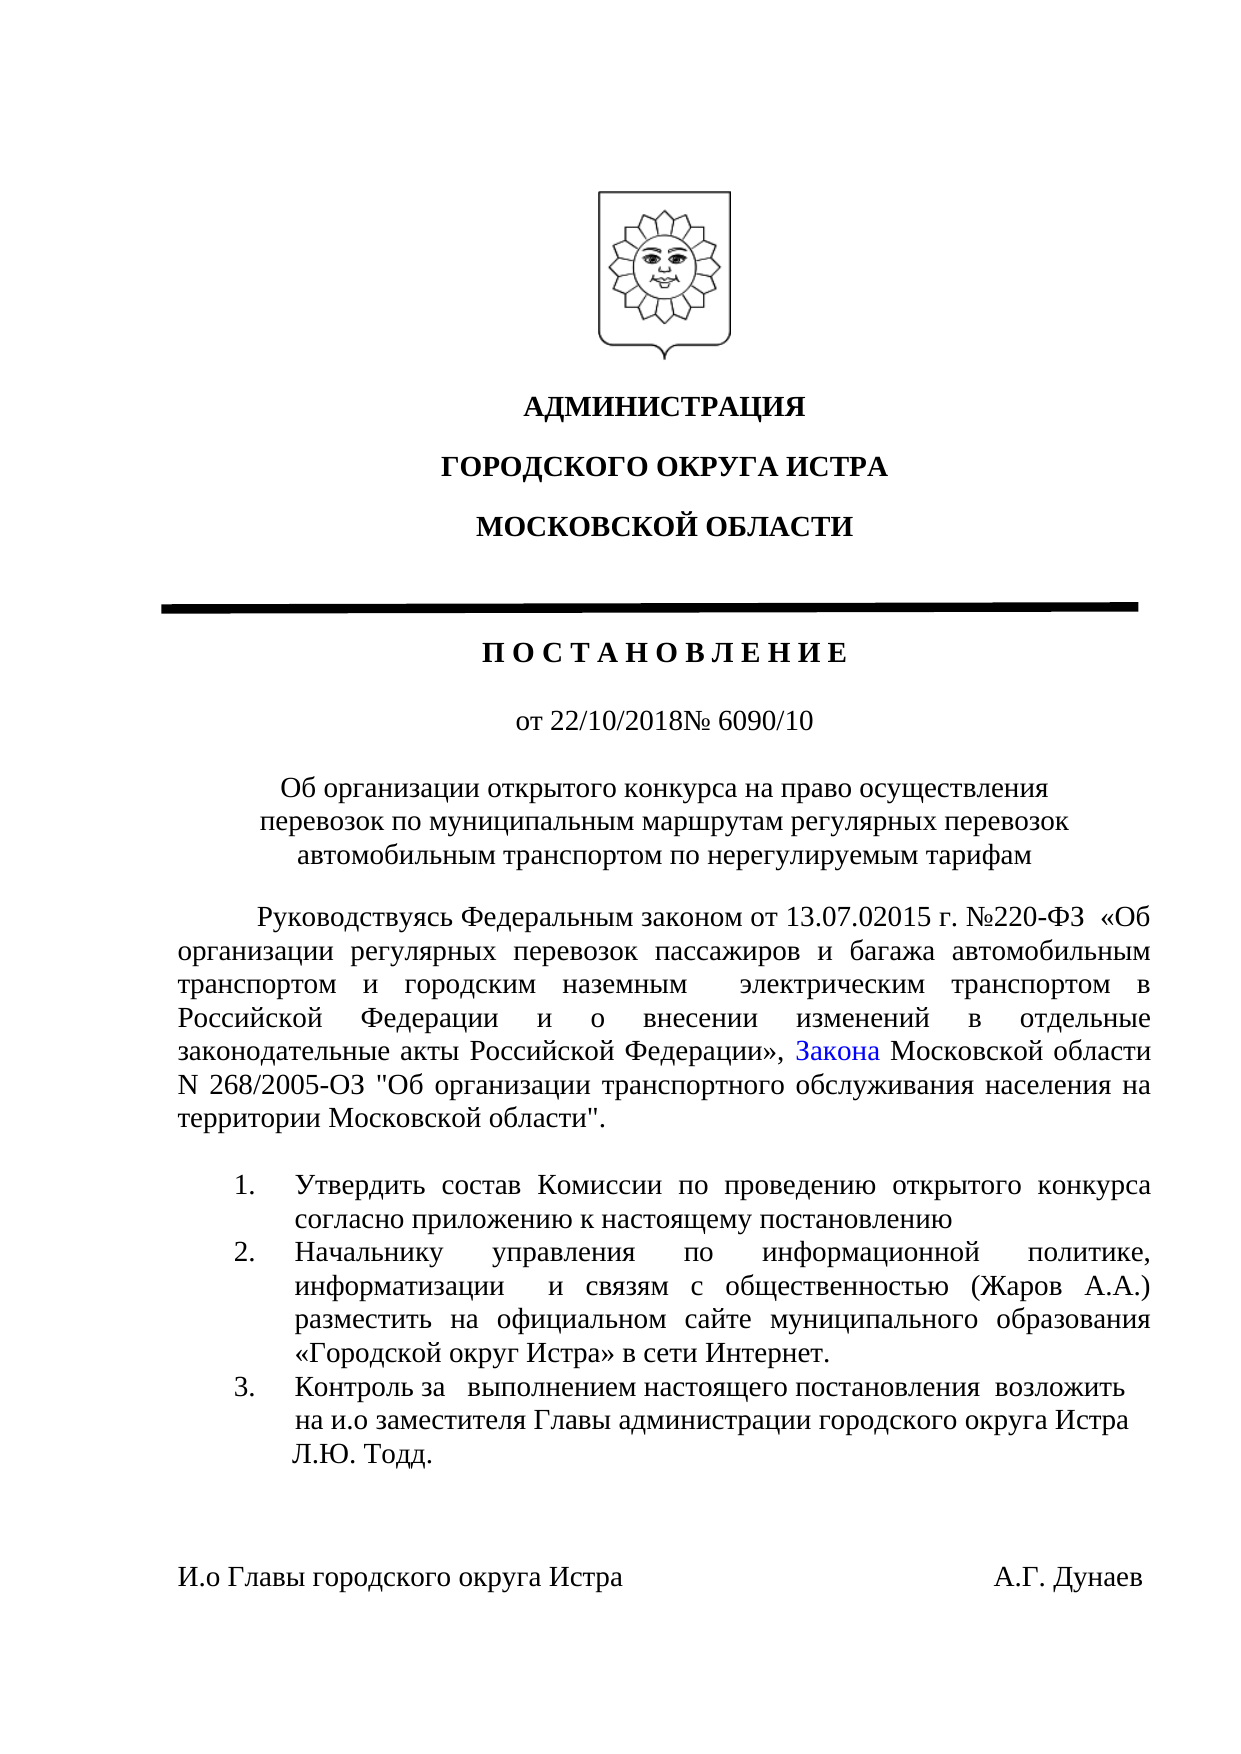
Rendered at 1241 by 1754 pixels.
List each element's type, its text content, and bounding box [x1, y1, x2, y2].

picture [598, 191, 731, 361]
text АДМИНИСТРАЦИЯ [177, 389, 1152, 422]
list Контроль за выполнением настоящего постановления возложить [233, 1369, 1152, 1402]
title Об организации открытого конкурса на право осуществления [177, 770, 1152, 803]
title перевозок по муниципальным маршрутам регулярных перевозок [177, 803, 1152, 837]
text Руководствуясь Федеральным законом от 13.07.02015 г. №220-ФЗ «Об организации регулярных перевозок пассажиров и багажа автомобильным транспортом и городским наземным электрическим транспортом в Российской Федерации и о внесении изменений в отдельные законодательные акты Российской Федерации», Закона Московской области N 268/2005-ОЗ "Об организации транспортного обслуживания населения на территории Московской области". [177, 899, 1152, 1134]
title от 22/10/2018№ 6090/10 [177, 703, 1152, 736]
title П О С Т А Н О В Л Е Н И Е [177, 636, 1152, 669]
text ГОРОДСКОГО ОКРУГА ИСТРА [177, 449, 1152, 482]
text МОСКОВСКОЙ ОБЛАСТИ [177, 509, 1152, 542]
list Начальнику управления по информационной политике, информатизации и связям с общественностью (Жаров А.А.) разместить на официальном сайте муниципального образования «Городской округ Истра» в сети Интернет. [233, 1234, 1152, 1369]
text Л.Ю. Тодд. [177, 1436, 1152, 1469]
text И.о Главы городского округа Истра А.Г. Дунаев [177, 1559, 1152, 1593]
title автомобильным транспортом по нерегулируемым тарифам [177, 837, 1152, 870]
text на и.о заместителя Главы администрации городского округа Истра [177, 1402, 1152, 1436]
list Утвердить состав Комиссии по проведению открытого конкурса согласно приложению к настоящему постановлению [233, 1167, 1152, 1234]
